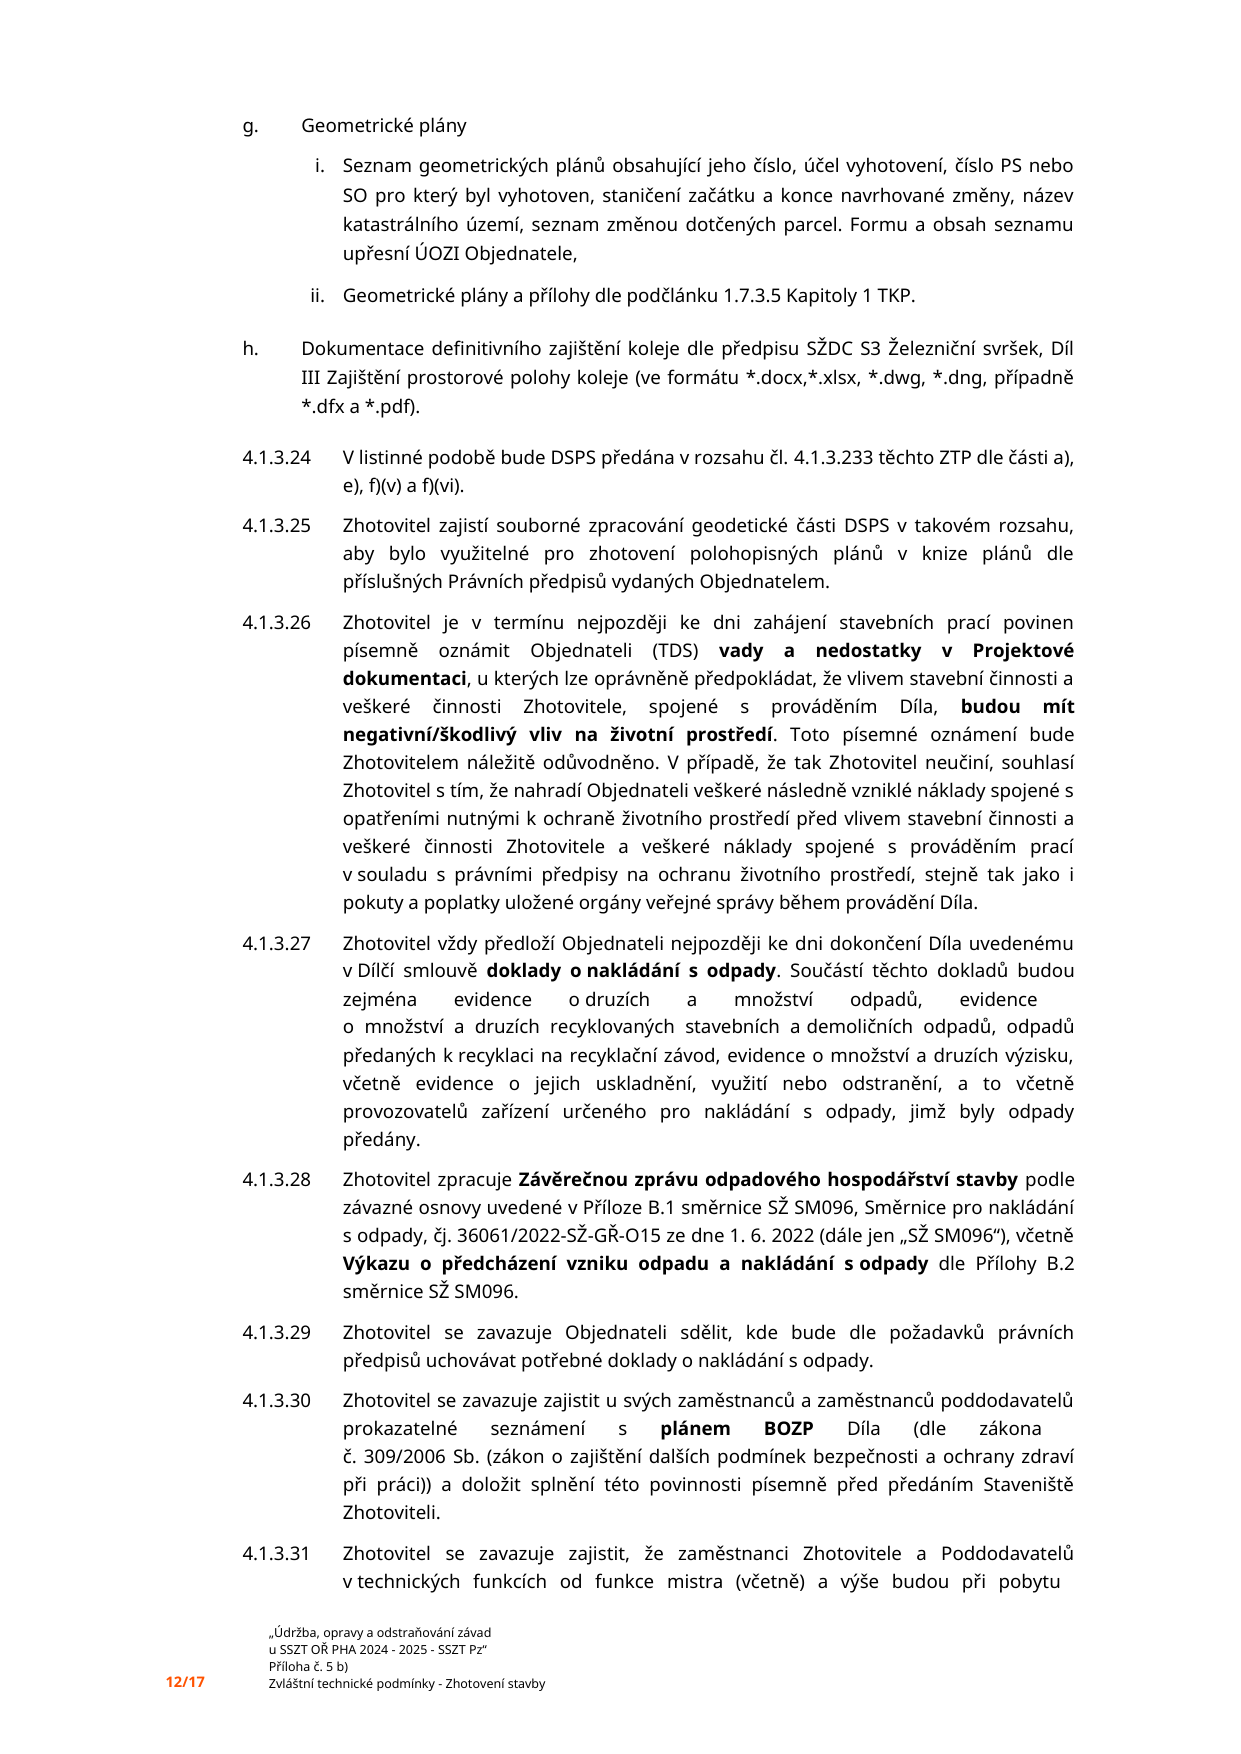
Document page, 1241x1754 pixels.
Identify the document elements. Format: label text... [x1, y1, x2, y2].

text Zhotovitel zpracuje Závěrečnou zprávu odpadového hospodářství stavby podle závazné osnovy uvedené v Příloze B.1 směrnice SŽ SM096, Směrnice pro nakládání s odpady, čj. 36061/2022-SŽ-GŘ-O15 ze dne 1. 6. 2022 (dále jen „SŽ SM096“), včetně Výkazu o předcházení vzniku odpadu a nakládání s odpady dle Přílohy B.2 směrnice SŽ SM096. [242, 1166, 1075, 1304]
text V listinné podobě bude DSPS předána v rozsahu čl. těchto ZTP dle části a), e), f)(v) a f)(vi). [242, 444, 1075, 497]
text Zhotovitel vždy předloží Objednateli nejpozději ke dni dokončení Díla uvedenému v Dílčí smlouvě doklady o nakládání s odpady. Součástí těchto dokladů budou zejména evidence o druzích a množství odpadů, evidence o množství a druzích recyklovaných stavebních a demoličních odpadů, odpadů předaných k recyklaci na recyklační závod, evidence o množství a druzích výzisku, včetně evidence o jejich uskladnění, využití nebo odstranění, a to včetně provozovatelů zařízení určeného pro nakládání s odpady, jimž byly odpady předány. [242, 930, 1075, 1151]
text Zhotovitel zajistí souborné zpracování geodetické části DSPS v takovém rozsahu, aby bylo využitelné pro zhotovení polohopisných plánů v knize plánů dle příslušných Právních předpisů vydaných Objednatelem. [242, 512, 1075, 594]
list Geometrické plány a přílohy dle podčlánku 1.7.3.5 Kapitoly 1 TKP. [325, 282, 1075, 308]
text Zhotovitel je v termínu nejpozději ke dni zahájení stavebních prací povinen písemně oznámit Objednateli (TDS) vady a nedostatky v Projektové dokumentaci, u kterých lze oprávněně předpokládat, že vlivem stavební činnosti a veškeré činnosti Zhotovitele, spojené s prováděním Díla, budou mít negativní/škodlivý vliv na životní prostředí. Toto písemné oznámení bude Zhotovitelem náležitě odůvodněno. V případě, že tak Zhotovitel neučiní, souhlasí Zhotovitel s tím, že nahradí Objednateli veškeré následně vzniklé náklady spojené s opatřeními nutnými k ochraně životního prostředí před vlivem stavební činnosti a veškeré činnosti Zhotovitele a veškeré náklady spojené s prováděním prací v souladu s právními předpisy na ochranu životního prostředí, stejně tak jako i pokuty a poplatky uložené orgány veřejné správy během provádění Díla. [242, 609, 1075, 915]
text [242, 1540, 1075, 1594]
list Geometrické plány [242, 112, 1075, 138]
list Seznam geometrických plánů obsahující jeho číslo, účel vyhotovení, číslo PS nebo SO pro který byl vyhotoven, staničení začátku a konce navrhované změny, název katastrálního území, seznam změnou dotčených parcel. Formu a obsah seznamu upřesní ÚOZI Objednatele, [325, 153, 1075, 266]
text Zhotovitel se zavazuje Objednateli sdělit, kde bude dle požadavků právních předpisů uchovávat potřebné doklady o nakládání s odpady. [242, 1319, 1075, 1373]
text Zhotovitel se zavazuje zajistit u svých zaměstnanců a zaměstnanců poddodavatelů prokazatelné seznámení s plánem BOZP Díla (dle zákona č. 309/2006 Sb. (zákon o zajištění dalších podmínek bezpečnosti a ochrany zdraví při práci)) a doložit splnění této povinnosti písemně před předáním Staveniště Zhotoviteli. [242, 1388, 1075, 1525]
list Dokumentace definitivního zajištění koleje dle předpisu SŽDC S3 Železniční svršek, Díl III Zajištění prostorové polohy koleje (ve formátu *.docx,*.xlsx, *.dwg, *.dng, případně *.dfx a *.pdf). [242, 335, 1075, 419]
